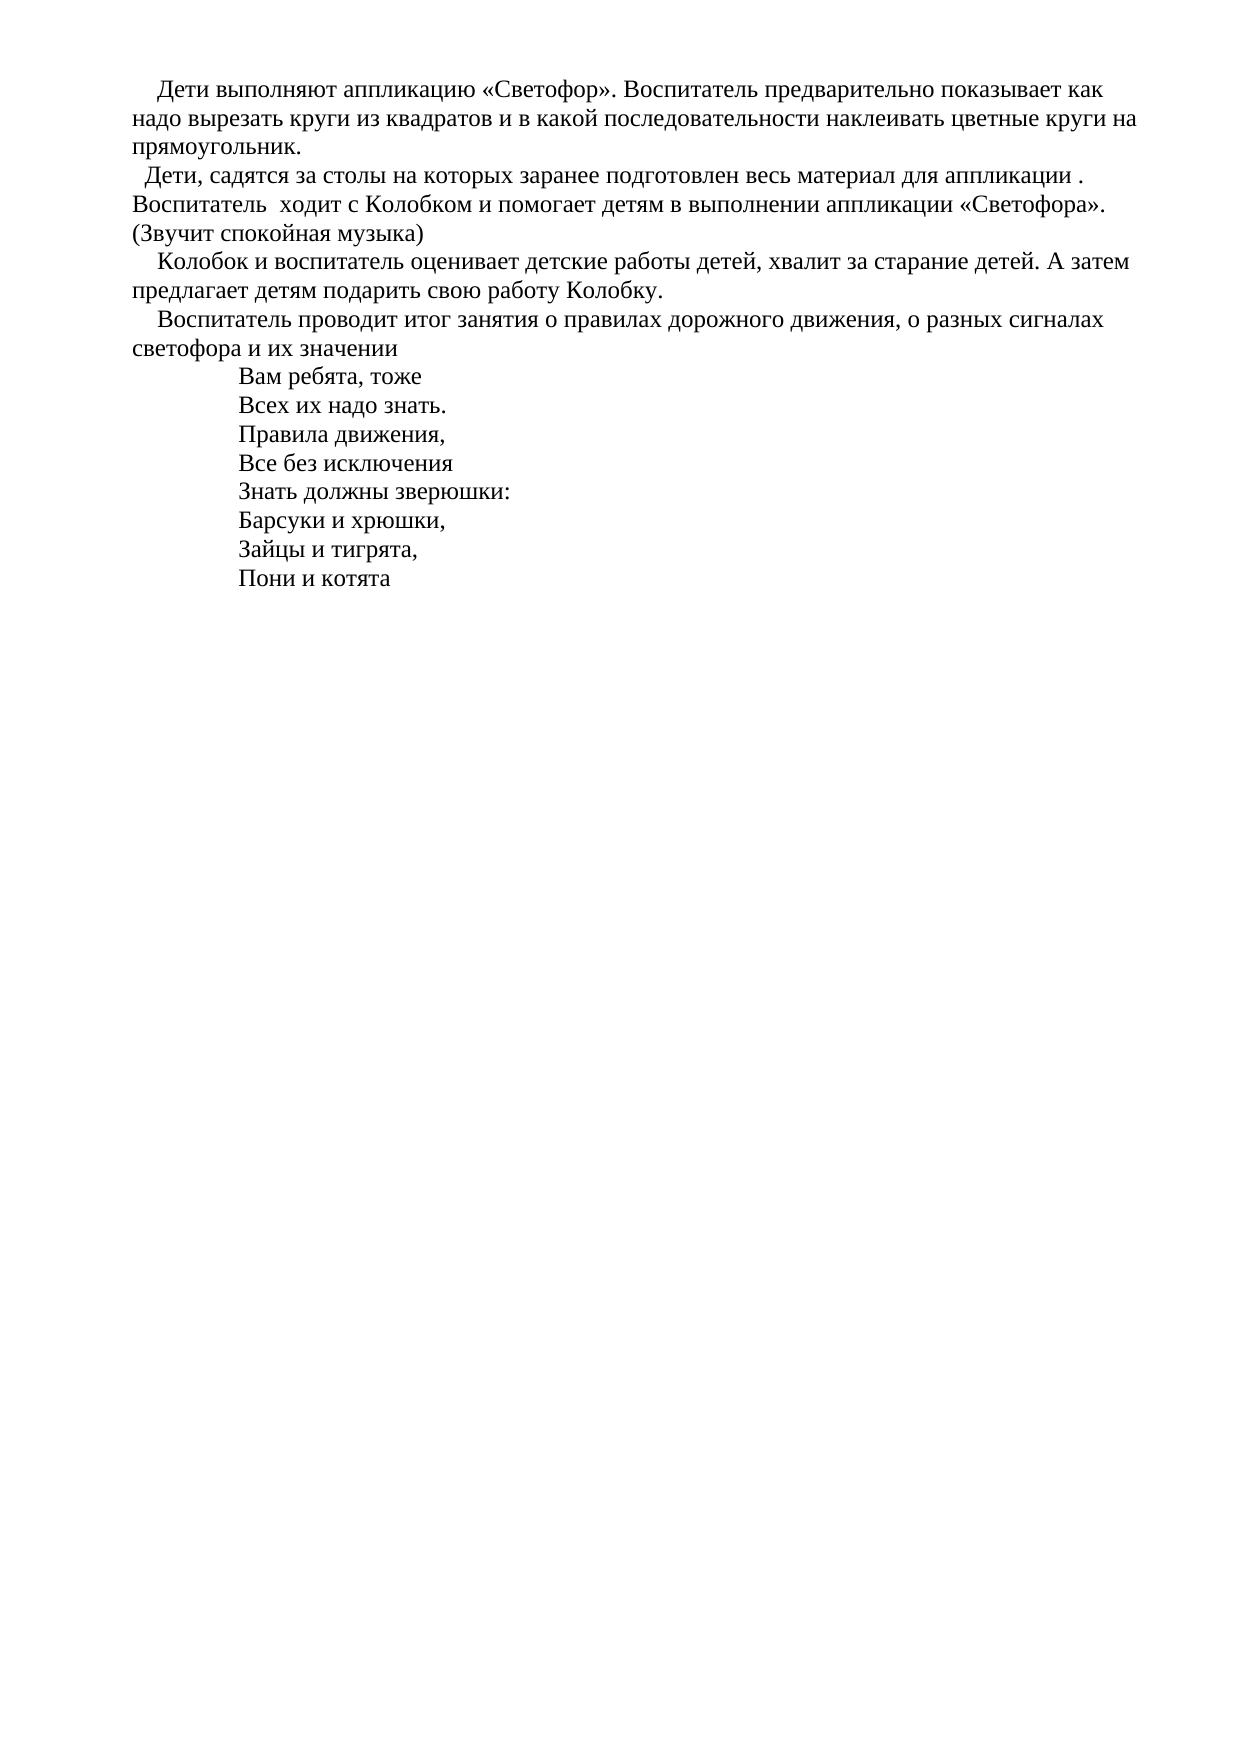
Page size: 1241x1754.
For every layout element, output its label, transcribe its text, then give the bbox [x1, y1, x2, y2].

text Пони и котята [132, 563, 1138, 591]
text Знать должны зверюшки: [132, 476, 1138, 505]
text Колобок и воспитатель оценивает детские работы детей, хвалит за старание детей. А затем предлагает детям подарить свою работу Колобку. [132, 246, 1138, 304]
text Зайцы и тигрята, [132, 534, 1138, 563]
text Дети, садятся за столы на которых заранее подготовлен весь материал для аппликации . Воспитатель ходит с Колобком и помогает детям в выполнении аппликации «Светофора».(Звучит спокойная музыка) [132, 160, 1138, 246]
text Барсуки и хрюшки, [132, 505, 1138, 534]
text Дети выполняют аппликацию «Светофор». Воспитатель предварительно показывает как надо вырезать круги из квадратов и в какой последовательности наклеивать цветные круги на прямоугольник. [132, 74, 1138, 160]
text Вам ребята, тоже [132, 361, 1138, 390]
text Все без исключения [132, 448, 1138, 476]
text Воспитатель проводит итог занятия о правилах дорожного движения, о разных сигналах светофора и их значении [132, 304, 1138, 361]
text Всех их надо знать. [132, 390, 1138, 419]
text Правила движения, [132, 419, 1138, 448]
